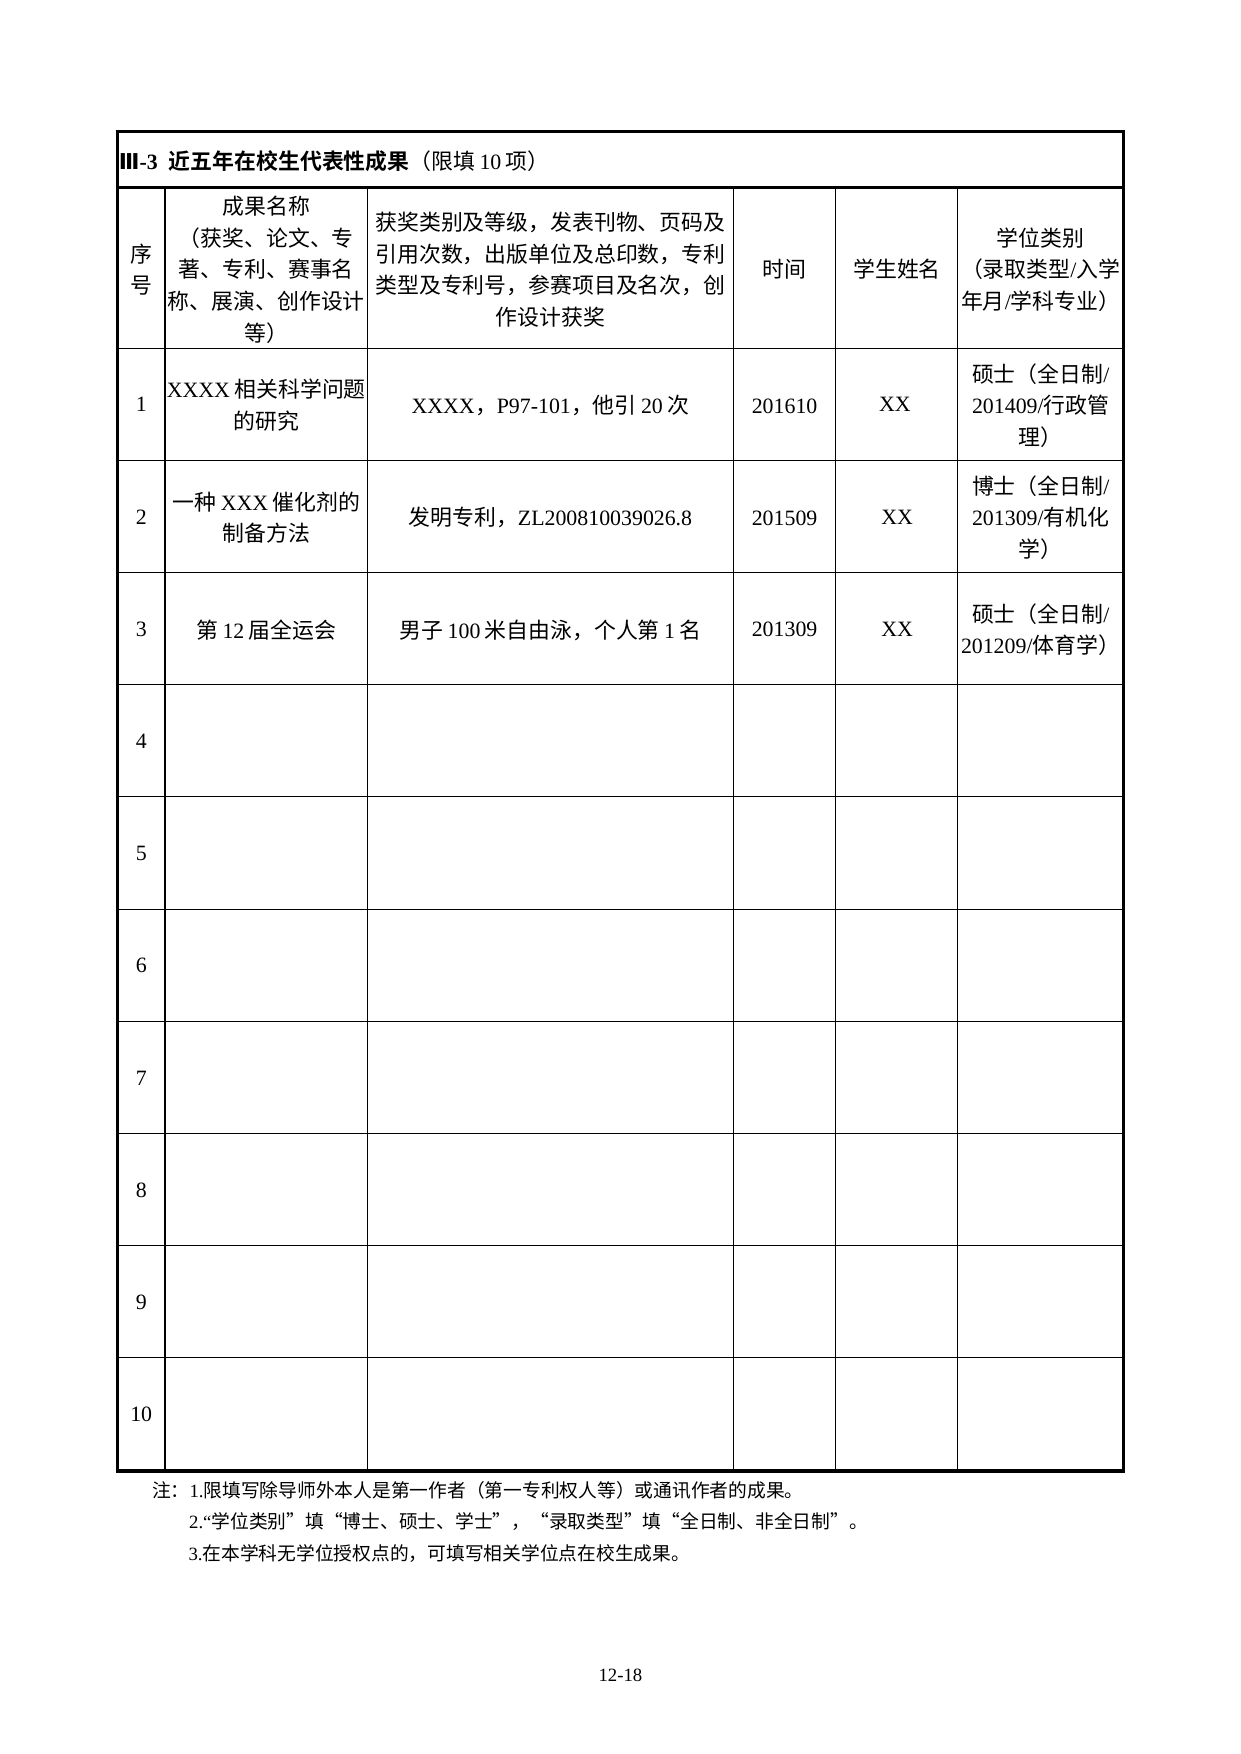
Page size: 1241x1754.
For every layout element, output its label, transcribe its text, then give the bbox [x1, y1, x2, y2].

table_cell [368, 910, 733, 1021]
table_cell 7 [119, 1022, 164, 1133]
table_cell 硕士（全日制/201409/行政管理） [958, 349, 1122, 460]
table_cell 时间 [734, 189, 835, 347]
table_cell [368, 797, 733, 908]
table_cell [958, 1246, 1122, 1357]
table_cell [734, 1246, 835, 1357]
table_cell 序 号 [119, 189, 164, 347]
table_cell 5 [119, 797, 164, 908]
table_cell [166, 685, 367, 796]
table_cell [166, 797, 367, 908]
table_cell [958, 1022, 1122, 1133]
table_cell 2 [119, 461, 164, 572]
table_cell [734, 1022, 835, 1133]
table_cell 1 [119, 349, 164, 460]
table_cell 10 [119, 1358, 164, 1469]
table_cell [836, 1022, 957, 1133]
table_cell [958, 910, 1122, 1021]
table_cell [836, 685, 957, 796]
table_cell [166, 910, 367, 1021]
table_cell [166, 1246, 367, 1357]
table_cell 4 [119, 685, 164, 796]
table_cell 8 [119, 1134, 164, 1245]
table_cell [836, 1358, 957, 1469]
table_cell 男子100米自由泳，个人第1名 [368, 573, 733, 684]
table_cell 一种XXX催化剂的 制备方法 [166, 461, 367, 572]
table_cell 学生姓名 [836, 189, 957, 347]
table_cell [958, 685, 1122, 796]
text 3.在本学科无学位授权点的，可填写相关学位点在校生成果。 [130, 1535, 1110, 1566]
table_cell 发明专利，ZL200810039026.8 [368, 461, 733, 572]
table_cell 博士（全日制/201309/有机化学） [958, 461, 1122, 572]
table_cell 硕士（全日制/201209/体育学） [958, 573, 1122, 684]
table_cell [734, 1358, 835, 1469]
table_cell [368, 1358, 733, 1469]
table_cell 学位类别 （录取类型/入学年月/学科专业） [958, 189, 1122, 347]
table_cell XXXX，P97-101，他引20次 [368, 349, 733, 460]
table_cell [958, 797, 1122, 908]
table_cell [368, 1134, 733, 1245]
table_cell [734, 910, 835, 1021]
table_header Ⅲ-3 近五年在校生代表性成果（限填10项） [119, 133, 1122, 186]
table_cell [166, 1358, 367, 1469]
table_cell 201610 [734, 349, 835, 460]
table_cell [734, 1134, 835, 1245]
table_cell [836, 797, 957, 908]
table_cell XX [836, 461, 957, 572]
table_cell [368, 1022, 733, 1133]
text 2.“学位类别”填“博士、硕士、学士”，“录取类型”填“全日制、非全日制”。 [130, 1504, 1110, 1535]
table_cell 成果名称 （获奖、论文、专著、专利、赛事名称、展演、创作设计等） [166, 189, 367, 347]
table_cell [836, 1134, 957, 1245]
table_cell [166, 1022, 367, 1133]
table_cell 第12届全运会 [166, 573, 367, 684]
table_cell [166, 1134, 367, 1245]
table_cell XX [836, 573, 957, 684]
table_cell XXXX相关科学问题的研究 [166, 349, 367, 460]
table_cell [734, 685, 835, 796]
table_cell 201309 [734, 573, 835, 684]
table_cell 201509 [734, 461, 835, 572]
table_cell [836, 910, 957, 1021]
table_cell 9 [119, 1246, 164, 1357]
table_cell 6 [119, 910, 164, 1021]
table_cell [958, 1134, 1122, 1245]
table_cell 3 [119, 573, 164, 684]
table_cell [734, 797, 835, 908]
table_cell [958, 1358, 1122, 1469]
text 注：1.限填写除导师外本人是第一作者（第一专利权人等）或通讯作者的成果。 [152, 1473, 1110, 1504]
table_cell [836, 1246, 957, 1357]
table_cell [368, 1246, 733, 1357]
table_cell 获奖类别及等级，发表刊物、页码及引用次数，出版单位及总印数，专利类型及专利号，参赛项目及名次，创作设计获奖 [368, 189, 733, 347]
table_cell [368, 685, 733, 796]
table_cell XX [836, 349, 957, 460]
